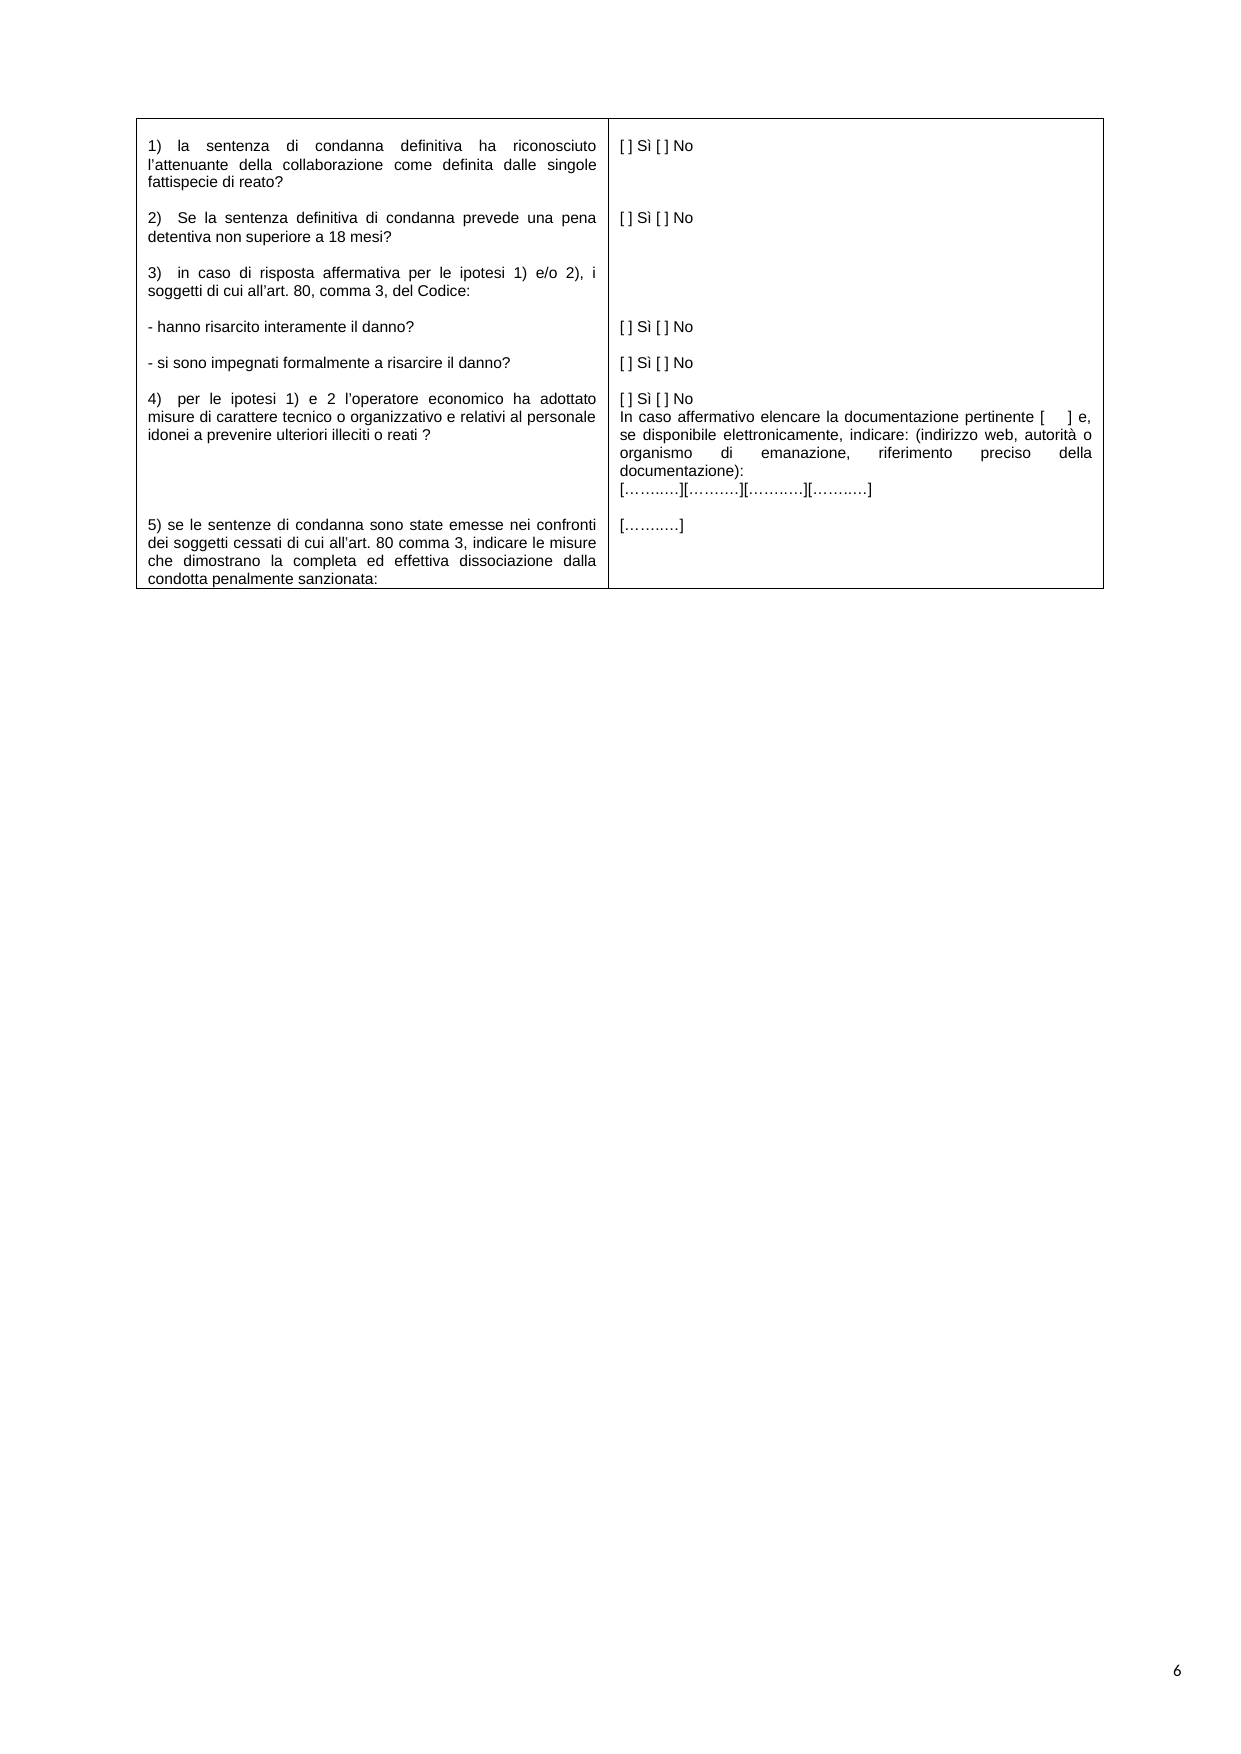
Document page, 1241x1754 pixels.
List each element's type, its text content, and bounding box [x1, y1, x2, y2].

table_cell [609, 119, 1103, 588]
